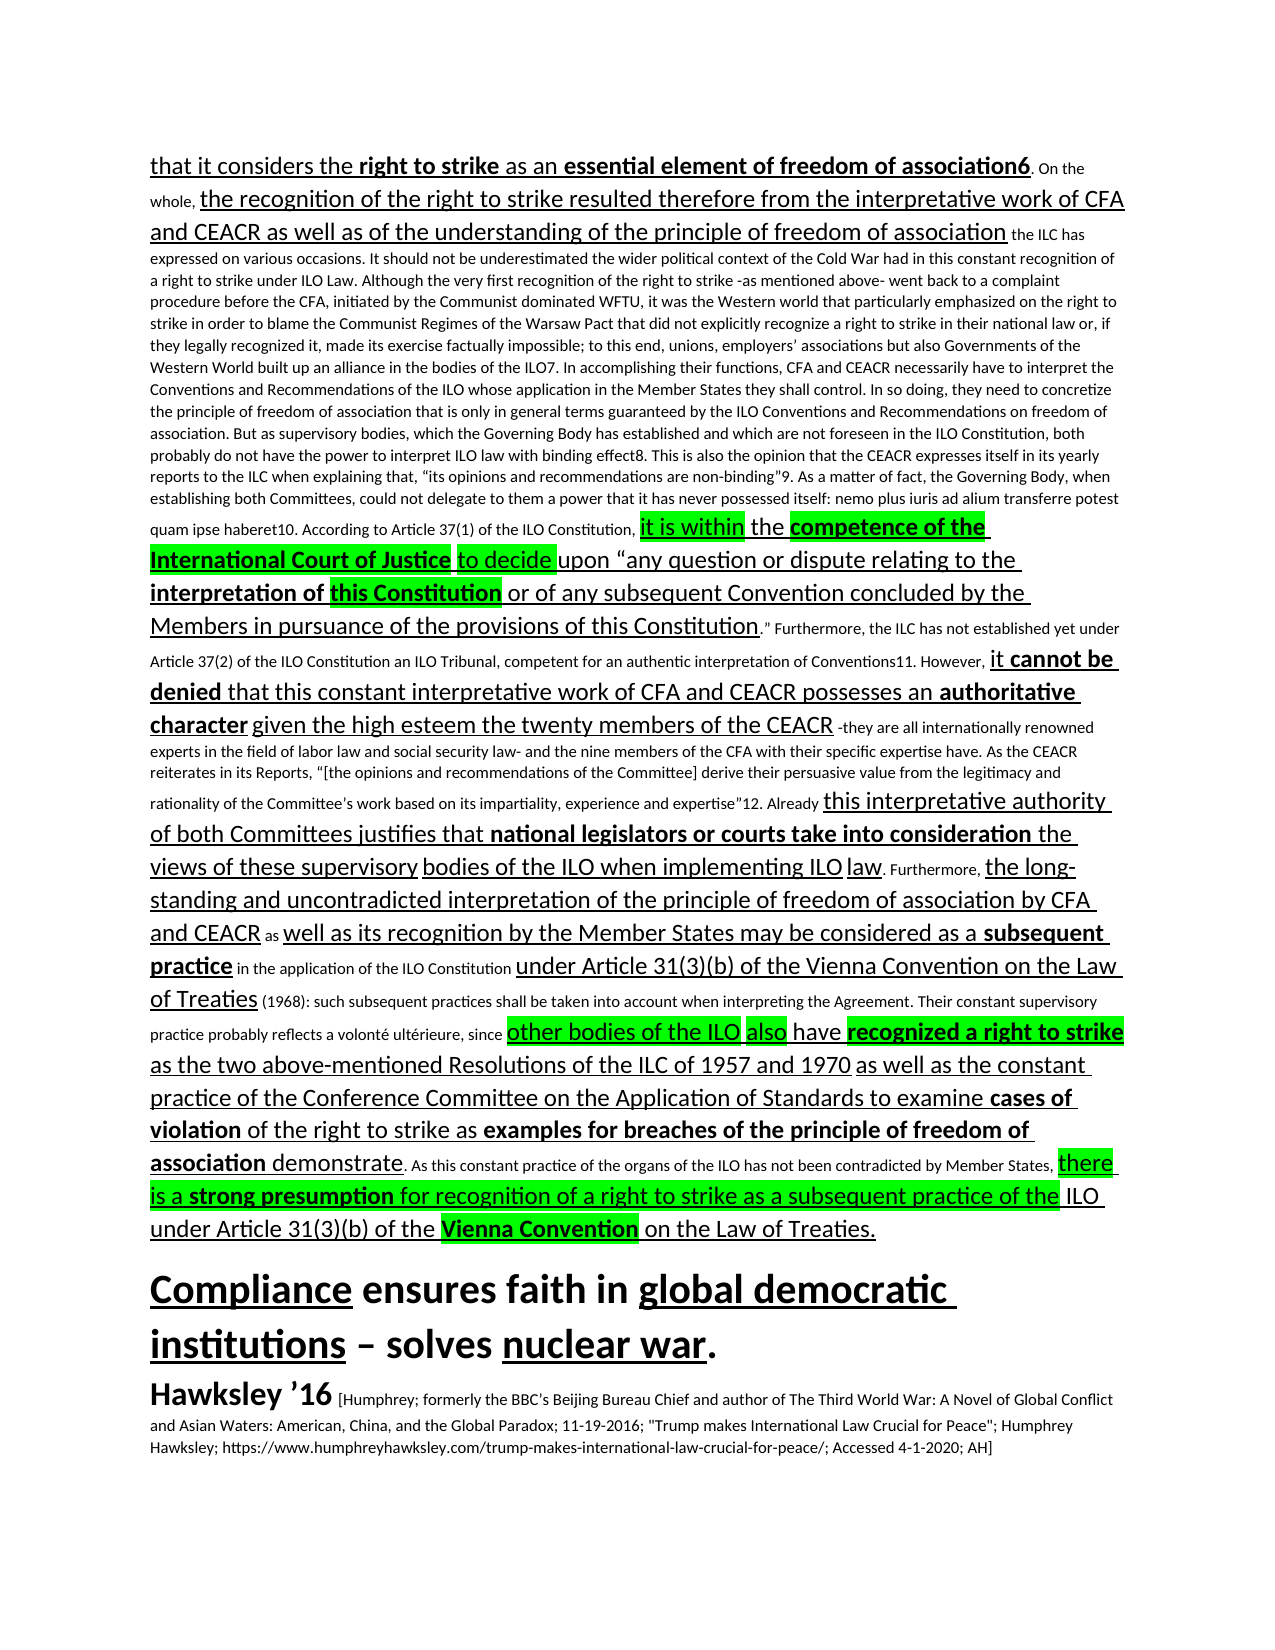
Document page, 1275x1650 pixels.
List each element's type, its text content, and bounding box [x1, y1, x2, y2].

text Hawksley ’16 [Humphrey; formerly the BBC’s Beijing Bureau Chief and author of The Third World War: A Novel of Global Conflict and Asian Waters: American, China, and the Global Paradox; 11-19-2016; "Trump makes International Law Crucial for Peace"; Humphrey Hawksley; https://www.humphreyhawksley.com/trump-makes-international-law-crucial-for-peace/; Accessed 4-1-2020; AH] [150, 1373, 1125, 1457]
subtitle Compliance ensures faith in global democratic institutions – solves nuclear war. [150, 1263, 1125, 1369]
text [150, 150, 1125, 1244]
